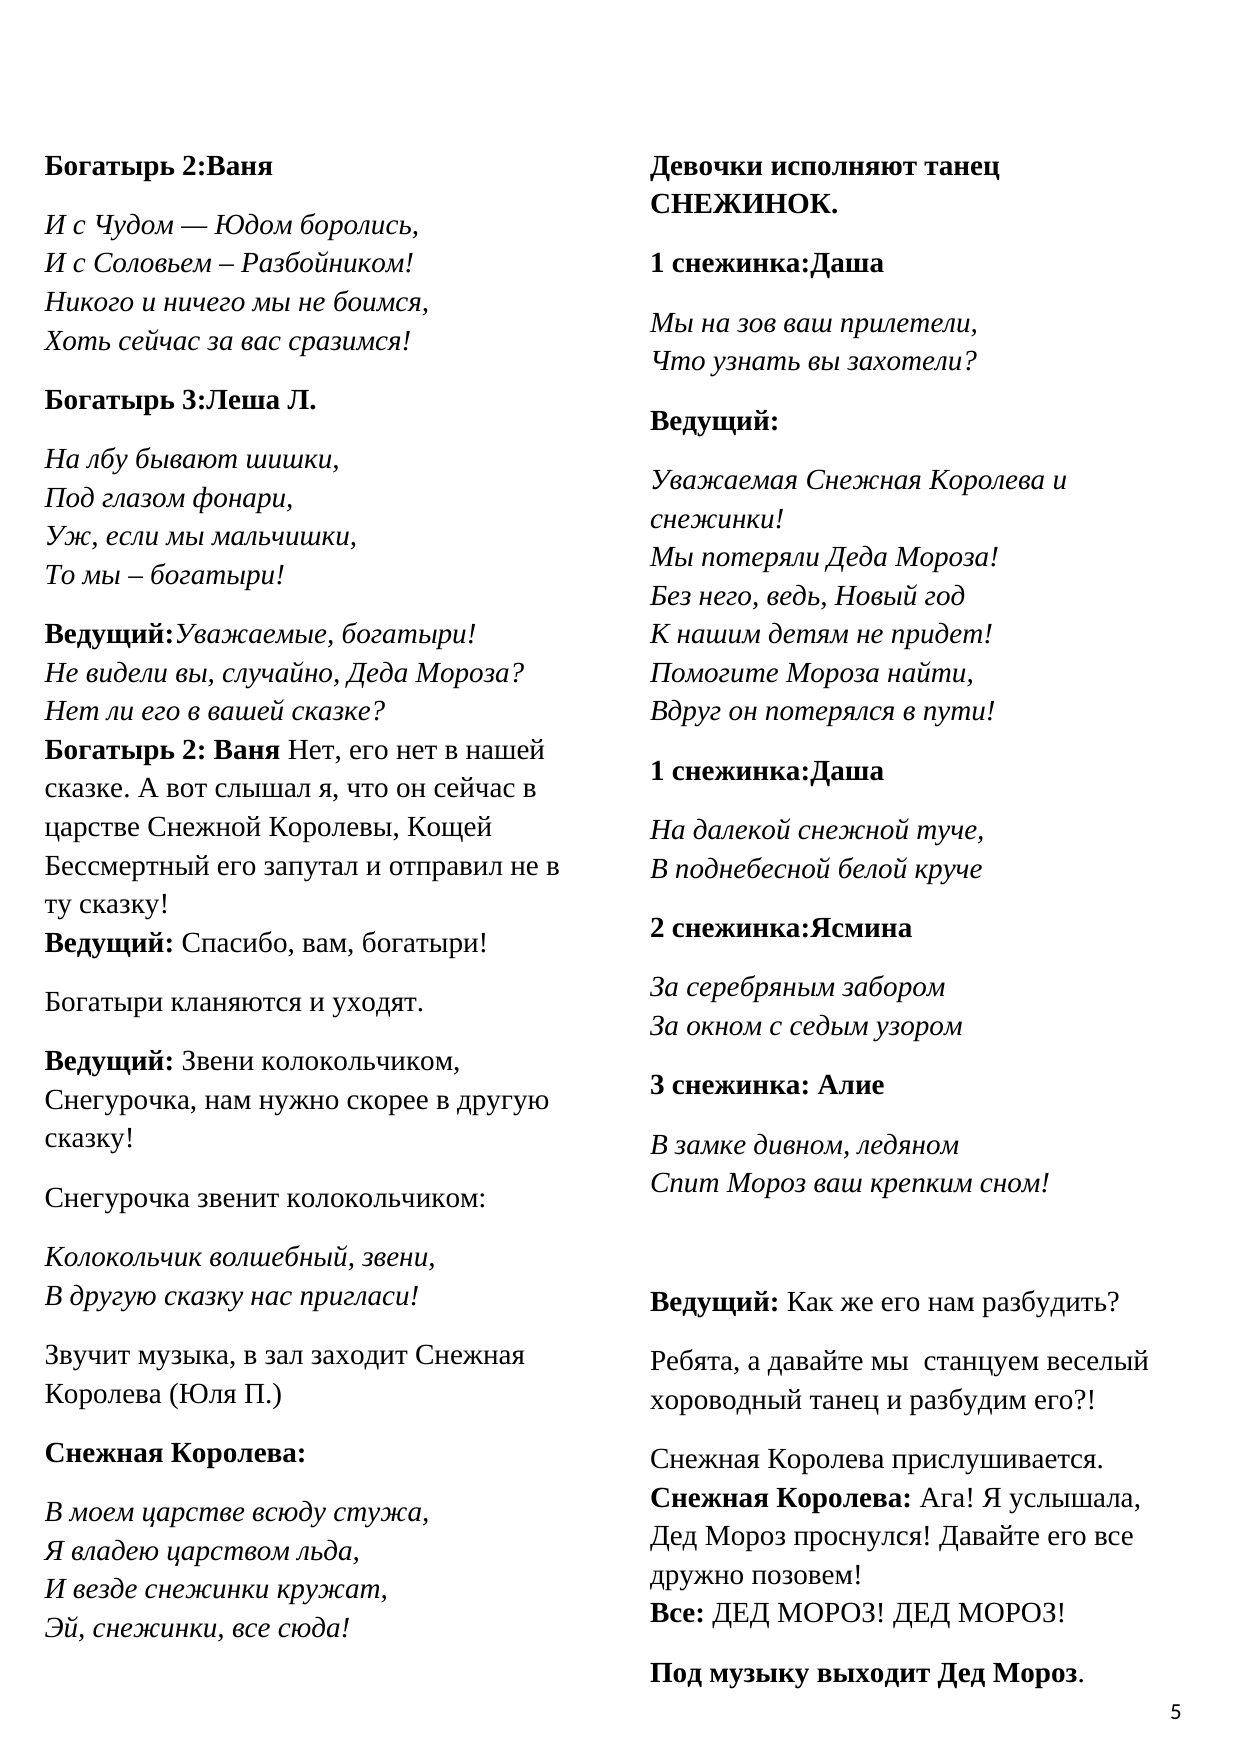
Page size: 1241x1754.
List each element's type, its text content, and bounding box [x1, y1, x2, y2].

text Ведущий: [650, 403, 1181, 436]
text За серебряным забором За окном с седым узором [650, 969, 1181, 1042]
text В замке дивном, ледяном Спит Мороз ваш крепким сном! [650, 1127, 1181, 1199]
text Мы на зов ваш прилетели, Что узнать вы захотели? [650, 305, 1181, 377]
text Богатырь 2:Ваня [44, 148, 576, 181]
text Ведущий:Уважаемые, богатыри! Не видели вы, случайно, Деда Мороза? Нет ли его в вашей сказке? Богатырь 2: Ваня Нет, его нет в нашей сказке. А вот слышал я, что он сейчас в царстве Снежной Королевы, Кощей Бессмертный его запутал и отправил не в ту сказку! Ведущий: Спасибо, вам, богатыри! [44, 616, 576, 958]
text Богатырь 3:Леша Л. [44, 382, 576, 416]
text В моем царстве всюду стужа, Я владею царством льда, И везде снежинки кружат, Эй, снежинки, все сюда! [44, 1494, 576, 1644]
text Снежная Королева прислушивается. Снежная Королева: Ага! Я услышала, Дед Мороз проснулся! Давайте его все дружно позовем! Все: ДЕД МОРОЗ! ДЕД МОРОЗ! [650, 1441, 1181, 1629]
text 2 снежинка:Ясмина [650, 910, 1181, 944]
text Ведущий: Звени колокольчиком, Снегурочка, нам нужно скорее в другую сказку! [44, 1043, 576, 1154]
text Девочки исполняют танец СНЕЖИНОК. [650, 148, 1181, 220]
text 1 снежинка:Даша [650, 246, 1181, 279]
text 3 снежинка: Алие [650, 1067, 1181, 1101]
text Звучит музыка, в зал заходит Снежная Королева (Юля П.) [44, 1337, 576, 1409]
text На далекой снежной туче, В поднебесной белой круче [650, 812, 1181, 884]
text На лбу бывают шишки, Под глазом фонари, Уж, если мы мальчишки, То мы – богатыри! [44, 441, 576, 591]
text Богатыри кланяются и уходят. [44, 984, 576, 1018]
text Уважаемая Снежная Королева и снежинки! Мы потеряли Деда Мороза! Без него, ведь, Новый год К нашим детям не придет! Помогите Мороза найти, Вдруг он потерялся в пути! [650, 462, 1181, 727]
text И с Чудом — Юдом боролись, И с Соловьем – Разбойником! Никого и ничего мы не боимся, Хоть сейчас за вас сразимся! [44, 207, 576, 356]
text Ребята, а давайте мы станцуем веселый хороводный танец и разбудим его?! [650, 1343, 1181, 1416]
text Ведущий: Как же его нам разбудить? [650, 1284, 1181, 1318]
text Под музыку выходит Дед Мороз. [650, 1655, 1181, 1688]
text Снежная Королева: [44, 1435, 576, 1469]
text 1 снежинка:Даша [650, 753, 1181, 786]
text Колокольчик волшебный, звени, В другую сказку нас пригласи! [44, 1239, 576, 1311]
text Снегурочка звенит колокольчиком: [44, 1180, 576, 1213]
